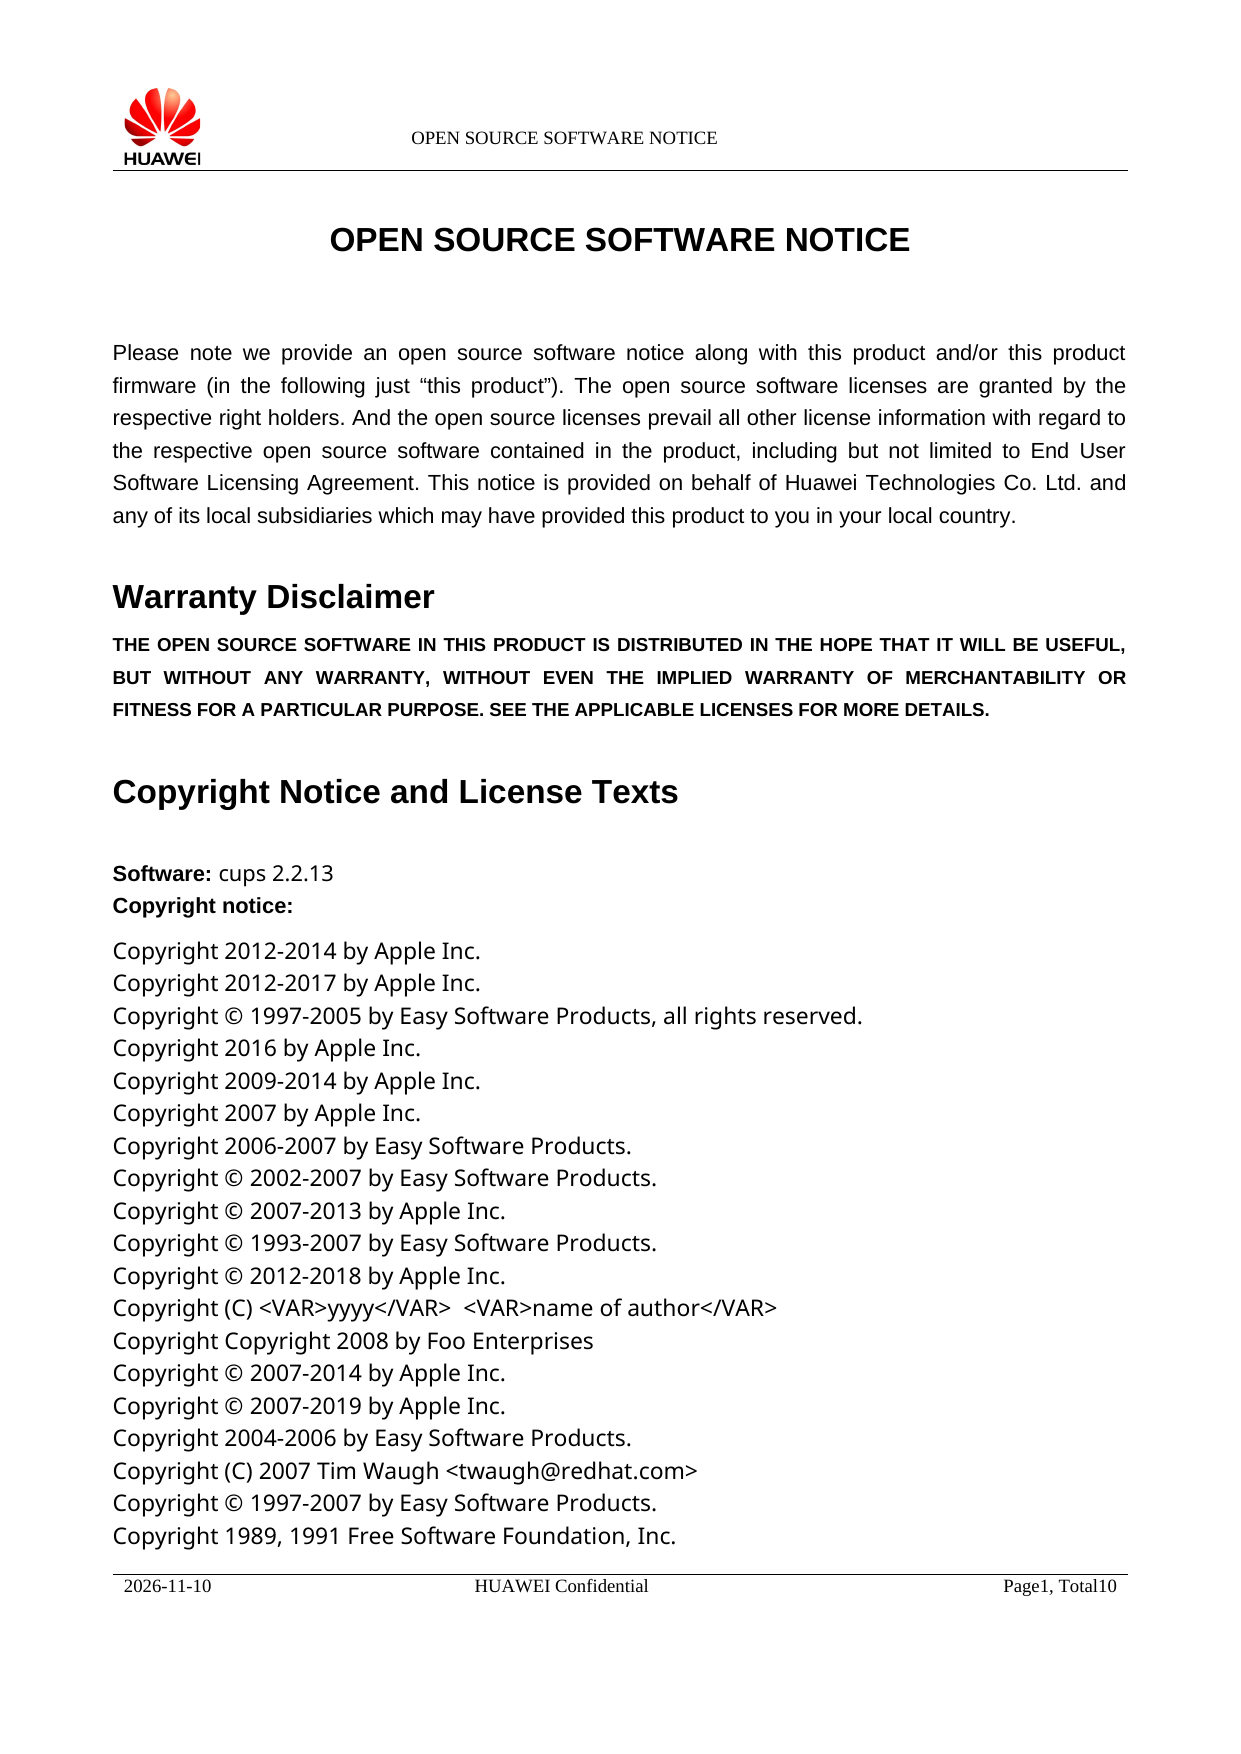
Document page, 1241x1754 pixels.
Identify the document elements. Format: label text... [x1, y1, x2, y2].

picture [124, 88, 201, 165]
title Software: cups 2.2.13 [112, 856, 1128, 889]
text The open source software in this product is distributed in the hope that it will be useful, but WITHOUT ANY WARRANTY, without even the implied warranty of MERCHANTABILITY or FITNESS FOR A PARTICULAR PURPOSE. See the applicable licenses for more details. [112, 629, 1128, 726]
text Copyright Notice and License Texts [112, 759, 1128, 824]
text Copyright notice: [112, 889, 1128, 921]
text OPEN SOURCE SOFTWARE NOTICE [112, 206, 1128, 271]
text Please note we provide an open source software notice along with this product and/or this product firmware (in the following just “this product”). The open source software licenses are granted by the respective right holders. And the open source licenses prevail all other license information with regard to the respective open source software contained in the product, including but not limited to End User Software Licensing Agreement. This notice is provided on behalf of Huawei Technologies Co. Ltd. and any of its local subsidiaries which may have provided this product to you in your local country. [112, 336, 1128, 531]
text Warranty Disclaimer [112, 564, 1128, 629]
